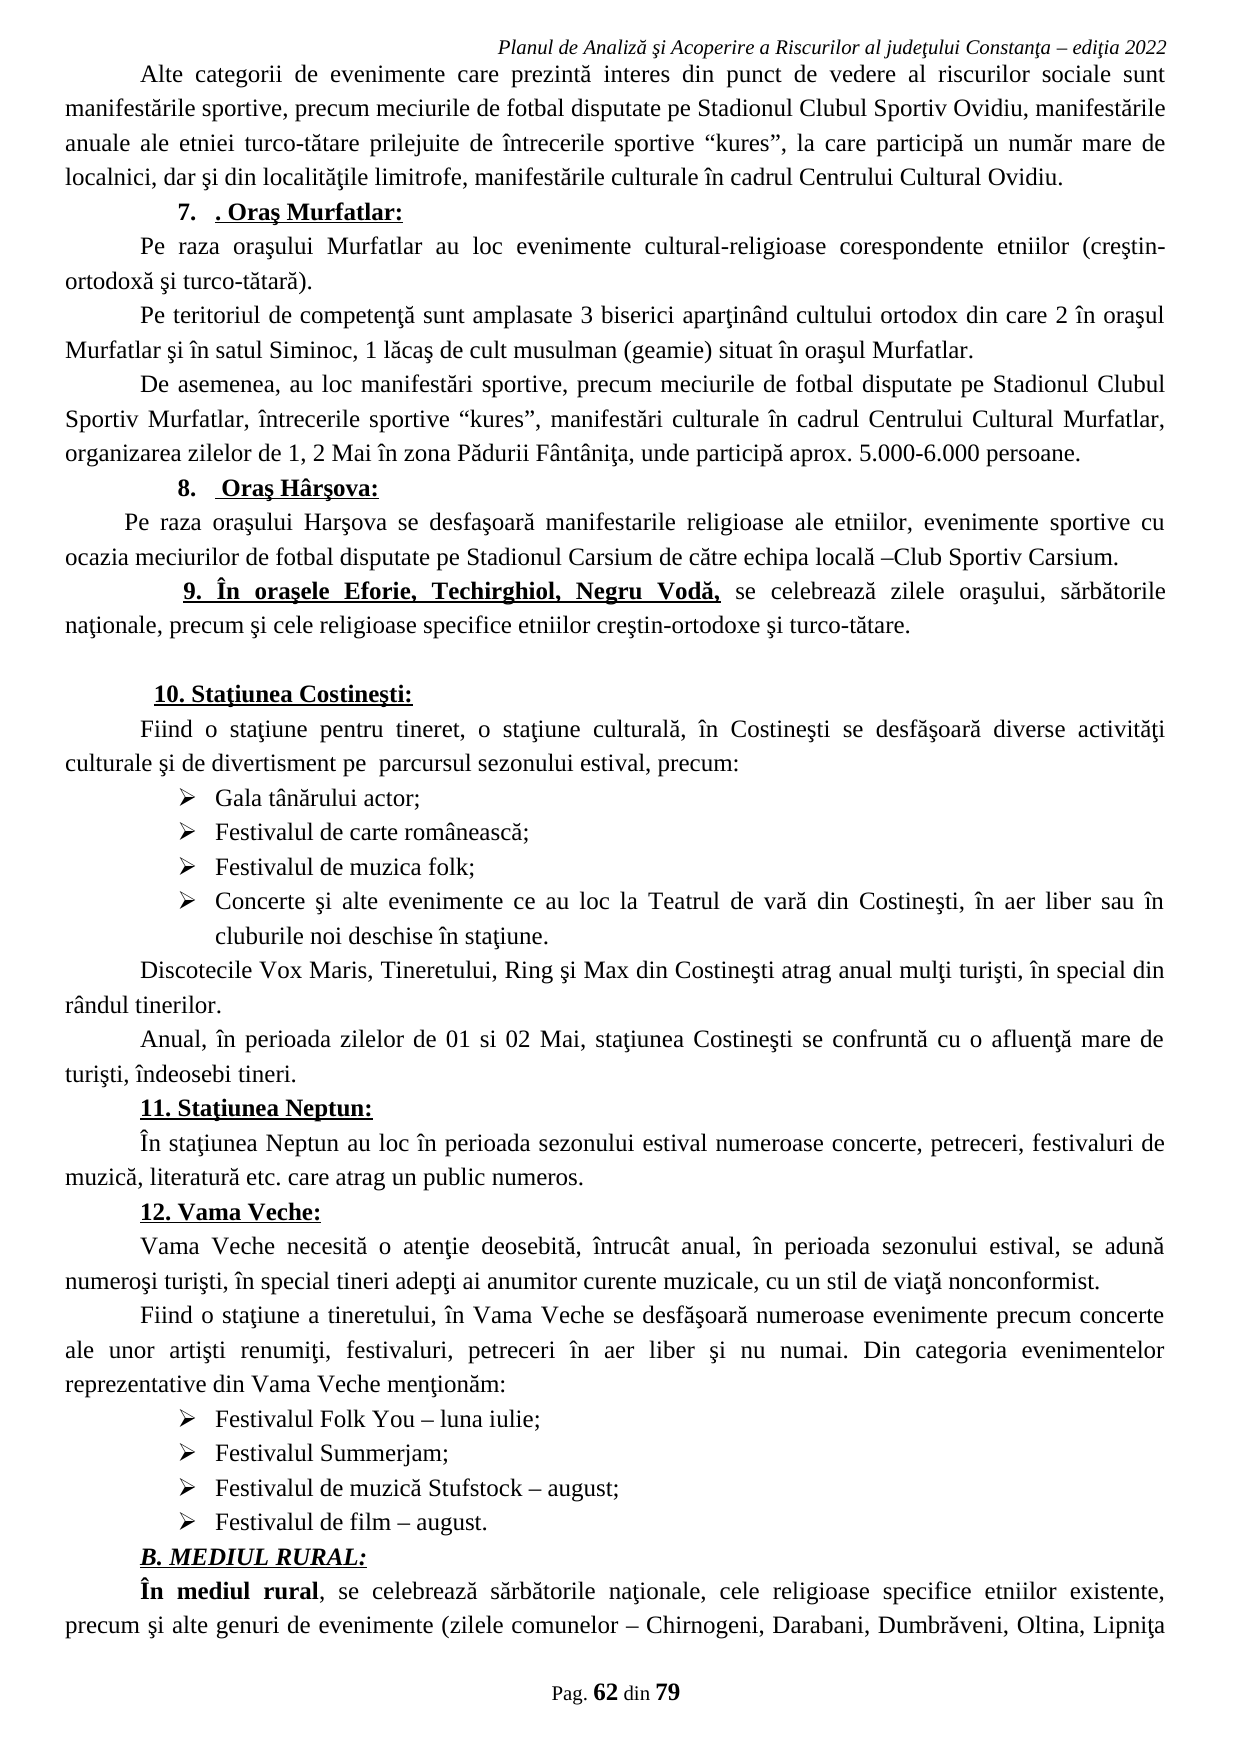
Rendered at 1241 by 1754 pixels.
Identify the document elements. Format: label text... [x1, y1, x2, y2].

list Festivalul de film – august. [177, 1507, 1166, 1536]
text În staţiunea Neptun au loc în perioada sezonului estival numeroase concerte, petreceri, festivaluri de muzică, literatură etc. care atrag un public numeros. [65, 1128, 1166, 1191]
text Pe raza oraşului Murfatlar au loc evenimente cultural-religioase corespondente etniilor (creştin-ortodoxă şi turco-tătară). [65, 231, 1166, 294]
list Festivalul de muzica folk; [177, 852, 1166, 881]
text De asemenea, au loc manifestări sportive, precum meciurile de fotbal disputate pe Stadionul Clubul Sportiv Murfatlar, întrecerile sportive “kures”, manifestări culturale în cadrul Centrului Cultural Murfatlar, organizarea zilelor de 1, 2 Mai în zona Pădurii Fântâniţa, unde participă aprox. 5.000-6.000 persoane. [65, 369, 1166, 467]
text Pe raza oraşului Harşova se desfaşoară manifestarile religioase ale etniilor, evenimente sportive cu ocazia meciurilor de fotbal disputate pe Stadionul Carsium de către echipa locală –Club Sportiv Carsium. [65, 507, 1166, 570]
list Concerte şi alte evenimente ce au loc la Teatrul de vară din Costineşti, în aer liber sau în cluburile noi deschise în staţiune. [177, 886, 1166, 950]
text Fiind o staţiune a tineretului, în Vama Veche se desfăşoară numeroase evenimente precum concerte ale unor artişti renumiţi, festivaluri, petreceri în aer liber şi nu numai. Din categoria evenimentelor reprezentative din Vama Veche menţionăm: [65, 1300, 1166, 1398]
text 12. Vama Veche: [65, 1197, 1166, 1226]
list Festivalul de carte românească; [177, 817, 1166, 846]
list Oraş Hârşova: [177, 473, 1166, 501]
text B. MEDIUL RURAL: [65, 1542, 1166, 1570]
text 9. În oraşele Eforie, Techirghiol, Negru Vodă, se celebrează zilele oraşului, sărbătorile naţionale, precum şi cele religioase specifice etniilor creştin-ortodoxe şi turco-tătare. [65, 576, 1166, 639]
text Vama Veche necesită o atenţie deosebită, întrucât anual, în perioada sezonului estival, se adună numeroşi turişti, în special tineri adepţi ai anumitor curente muzicale, cu un stil de viaţă nonconformist. [65, 1231, 1166, 1294]
text 10. Staţiunea Costineşti: [65, 679, 1166, 708]
text Anual, în perioada zilelor de 01 si 02 Mai, staţiunea Costineşti se confruntă cu o afluenţă mare de turişti, îndeosebi tineri. [65, 1024, 1166, 1088]
list . Oraş Murfatlar: [177, 197, 1166, 226]
text 11. Staţiunea Neptun: [65, 1093, 1166, 1122]
text Alte categorii de evenimente care prezintă interes din punct de vedere al riscurilor sociale sunt manifestările sportive, precum meciurile de fotbal disputate pe Stadionul Clubul Sportiv Ovidiu, manifestările anuale ale etniei turco-tătare prilejuite de întrecerile sportive “kures”, la care participă un număr mare de localnici, dar şi din localităţile limitrofe, manifestările culturale în cadrul Centrului Cultural Ovidiu. [65, 59, 1166, 191]
text Discotecile Vox Maris, Tineretului, Ring şi Max din Costineşti atrag anual mulţi turişti, în special din rândul tinerilor. [65, 955, 1166, 1019]
list Festivalul Summerjam; [177, 1438, 1166, 1467]
list Festivalul de muzică Stufstock – august; [177, 1473, 1166, 1501]
list Gala tânărului actor; [177, 783, 1166, 812]
text Fiind o staţiune pentru tineret, o staţiune culturală, în Costineşti se desfăşoară diverse activităţi culturale şi de divertisment pe parcursul sezonului estival, precum: [65, 714, 1166, 777]
text Pe teritoriul de competenţă sunt amplasate 3 biserici aparţinând cultului ortodox din care 2 în oraşul Murfatlar şi în satul Siminoc, 1 lăcaş de cult musulman (geamie) situat în oraşul Murfatlar. [65, 300, 1166, 363]
list Festivalul Folk You – luna iulie; [177, 1404, 1166, 1432]
